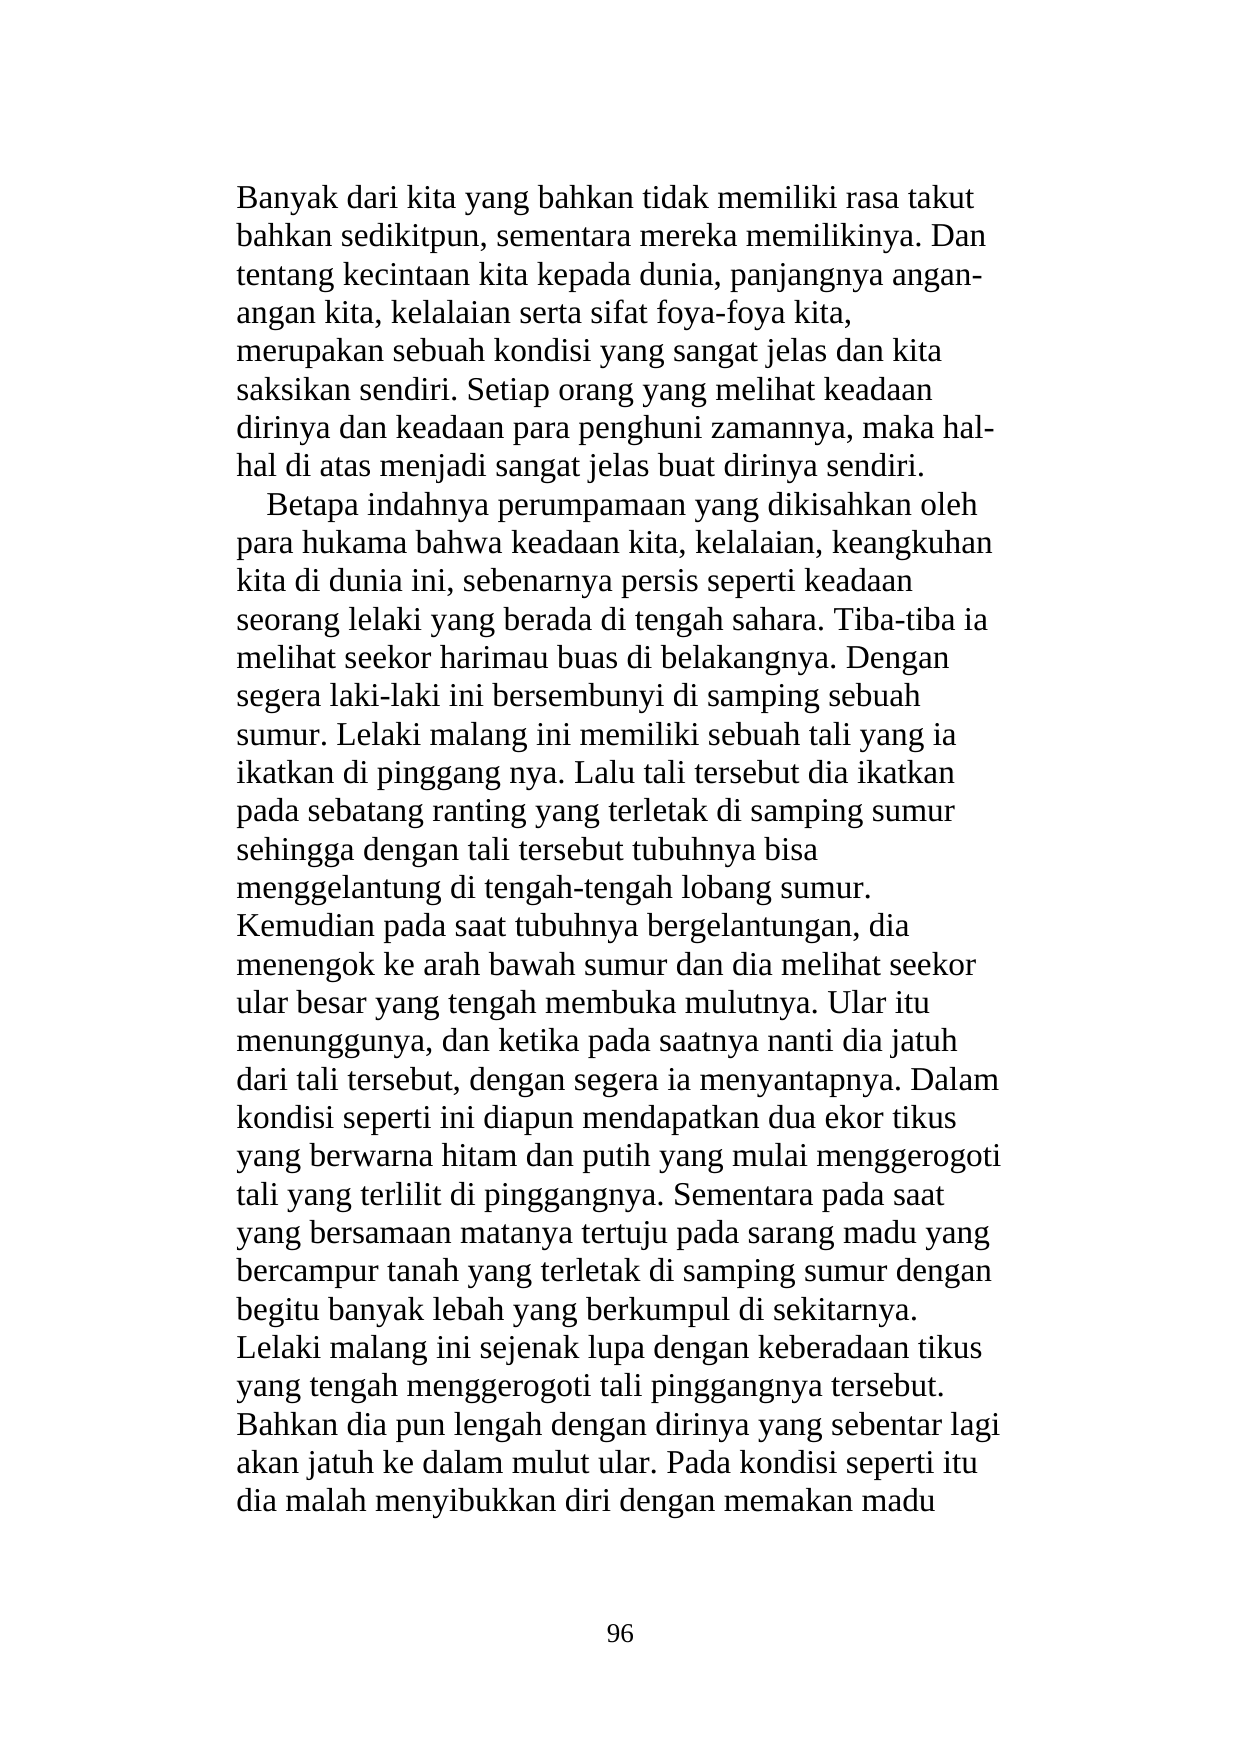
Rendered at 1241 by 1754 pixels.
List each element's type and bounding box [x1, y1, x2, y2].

text [236, 177, 1004, 484]
text [236, 484, 1004, 1519]
